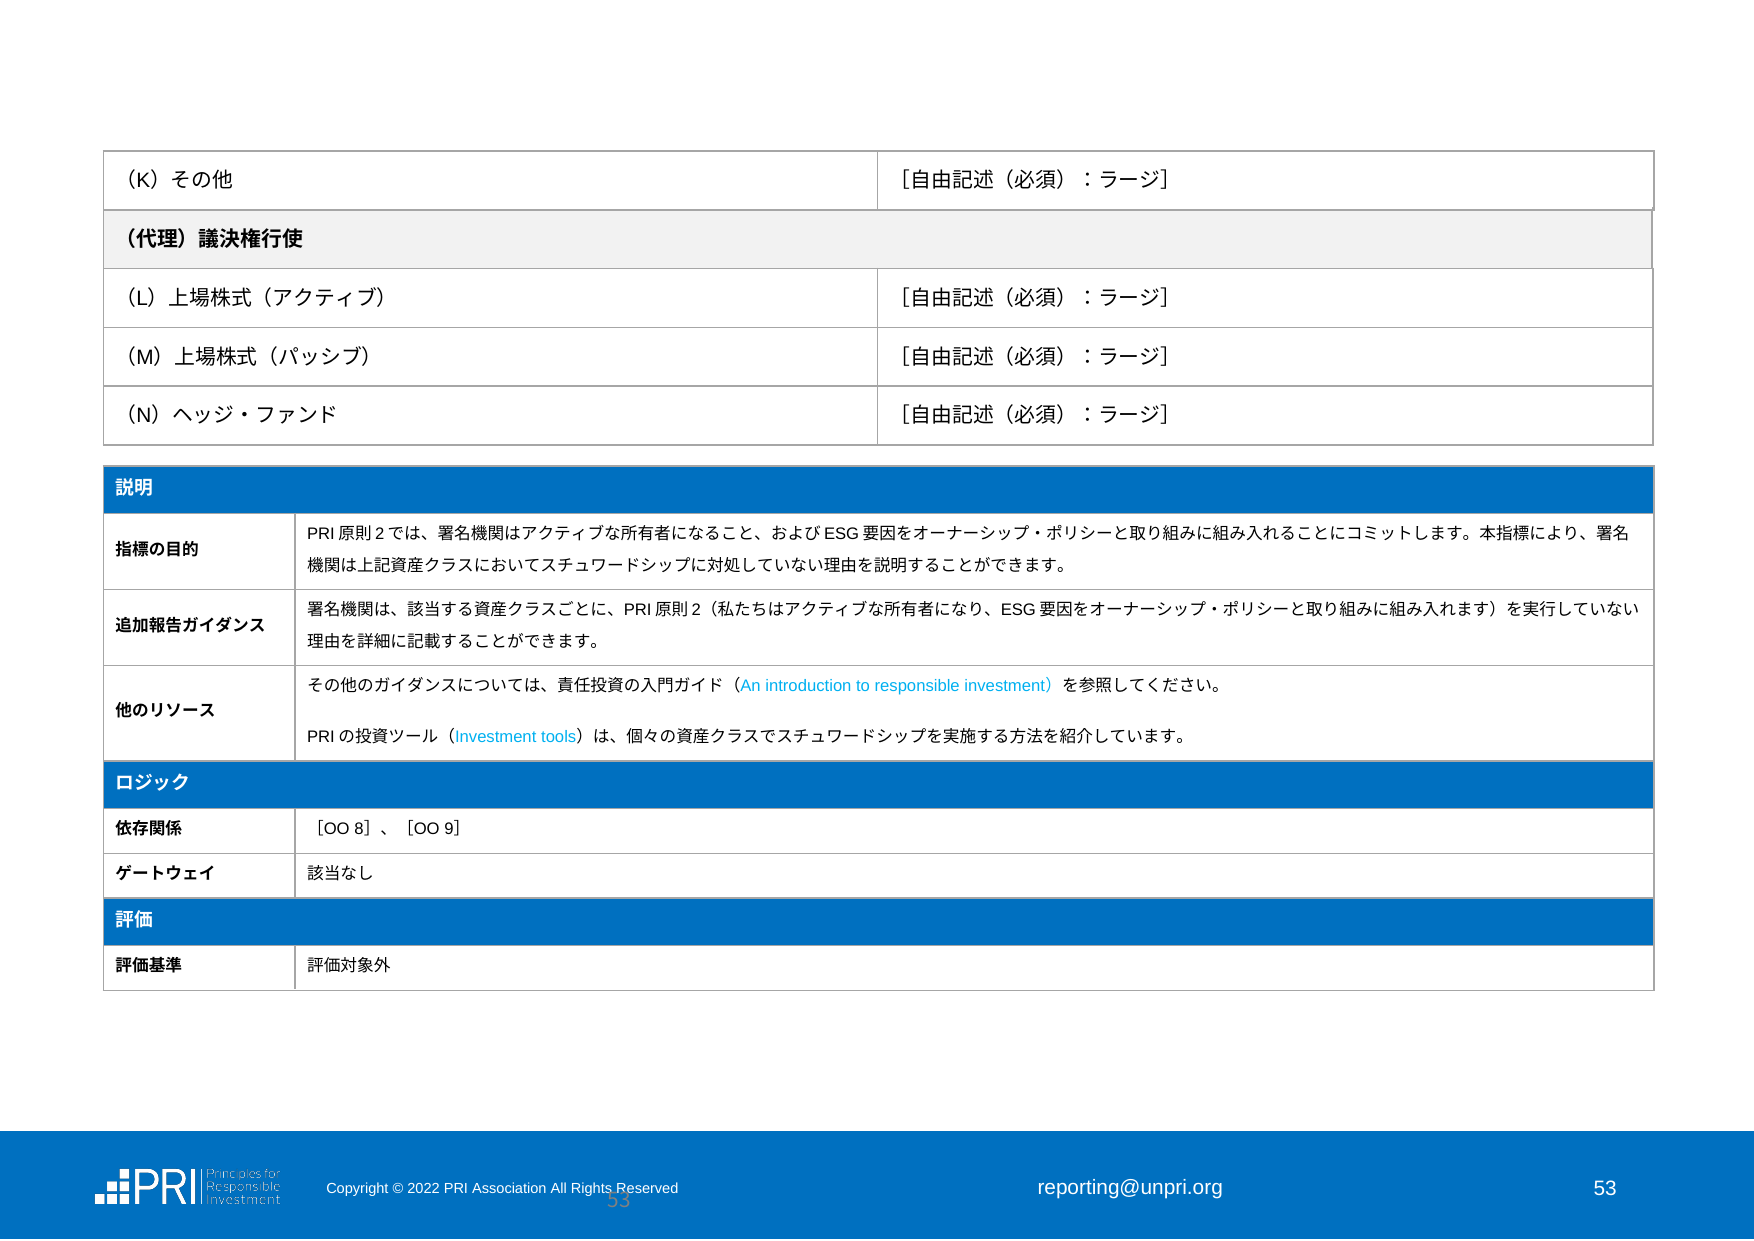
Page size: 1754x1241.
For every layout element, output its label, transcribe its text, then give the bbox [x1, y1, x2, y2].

table_cell PRI原則2では、署名機関はアクティブな所有者になること、およびESG要因をオーナーシップ・ポリシーと取り組みに組み入れることにコミットします。本指標により、署名機関は上記資産クラスにおいてスチュワードシップに対処していない理由を説明することができます。 [296, 514, 1653, 589]
table_cell （M）上場株式（パッシブ） [104, 328, 877, 385]
table_cell ［自由記述（必須）：ラージ］ [878, 387, 1652, 444]
picture [92, 1166, 282, 1207]
table_cell ［自由記述（必須）：ラージ］ [878, 328, 1652, 385]
table_cell （K）その他 [104, 152, 877, 209]
table_cell ゲートウェイ [104, 854, 294, 897]
table_cell （N）ヘッジ・ファンド [104, 387, 877, 444]
table_cell ロジック [104, 762, 1653, 808]
table_cell 評価 [104, 899, 1653, 945]
table_cell ［自由記述（必須）：ラージ］ [878, 269, 1652, 327]
table_header 説明 [104, 467, 1653, 513]
table_cell 評価基準 [104, 946, 294, 989]
table_cell 依存関係 [104, 809, 294, 852]
table_cell 該当なし [296, 854, 1653, 897]
table_cell （代理）議決権行使 [104, 211, 1651, 268]
table_cell ［OO 8］、［OO 9］ [296, 809, 1653, 852]
table_cell ［自由記述（必須）：ラージ］ [878, 152, 1653, 209]
table_cell 評価対象外 [296, 946, 1653, 989]
table_cell 他のリソース [104, 666, 294, 760]
table_cell （L）上場株式（アクティブ） [104, 269, 877, 327]
table_cell 指標の目的 [104, 514, 294, 589]
table_cell 追加報告ガイダンス [104, 590, 294, 665]
table_cell その他のガイダンスについては、責任投資の入門ガイド（An introduction to responsible investment）を参照してください。 PRIの投資ツール（Investment tools）は、個々の資産クラスでスチュワードシップを実施する方法を紹介しています。 [296, 666, 1653, 760]
table_cell 署名機関は、該当する資産クラスごとに、PRI原則2（私たちはアクティブな所有者になり、ESG要因をオーナーシップ・ポリシーと取り組みに組み入れます）を実行していない理由を詳細に記載することができます。 [296, 590, 1653, 665]
